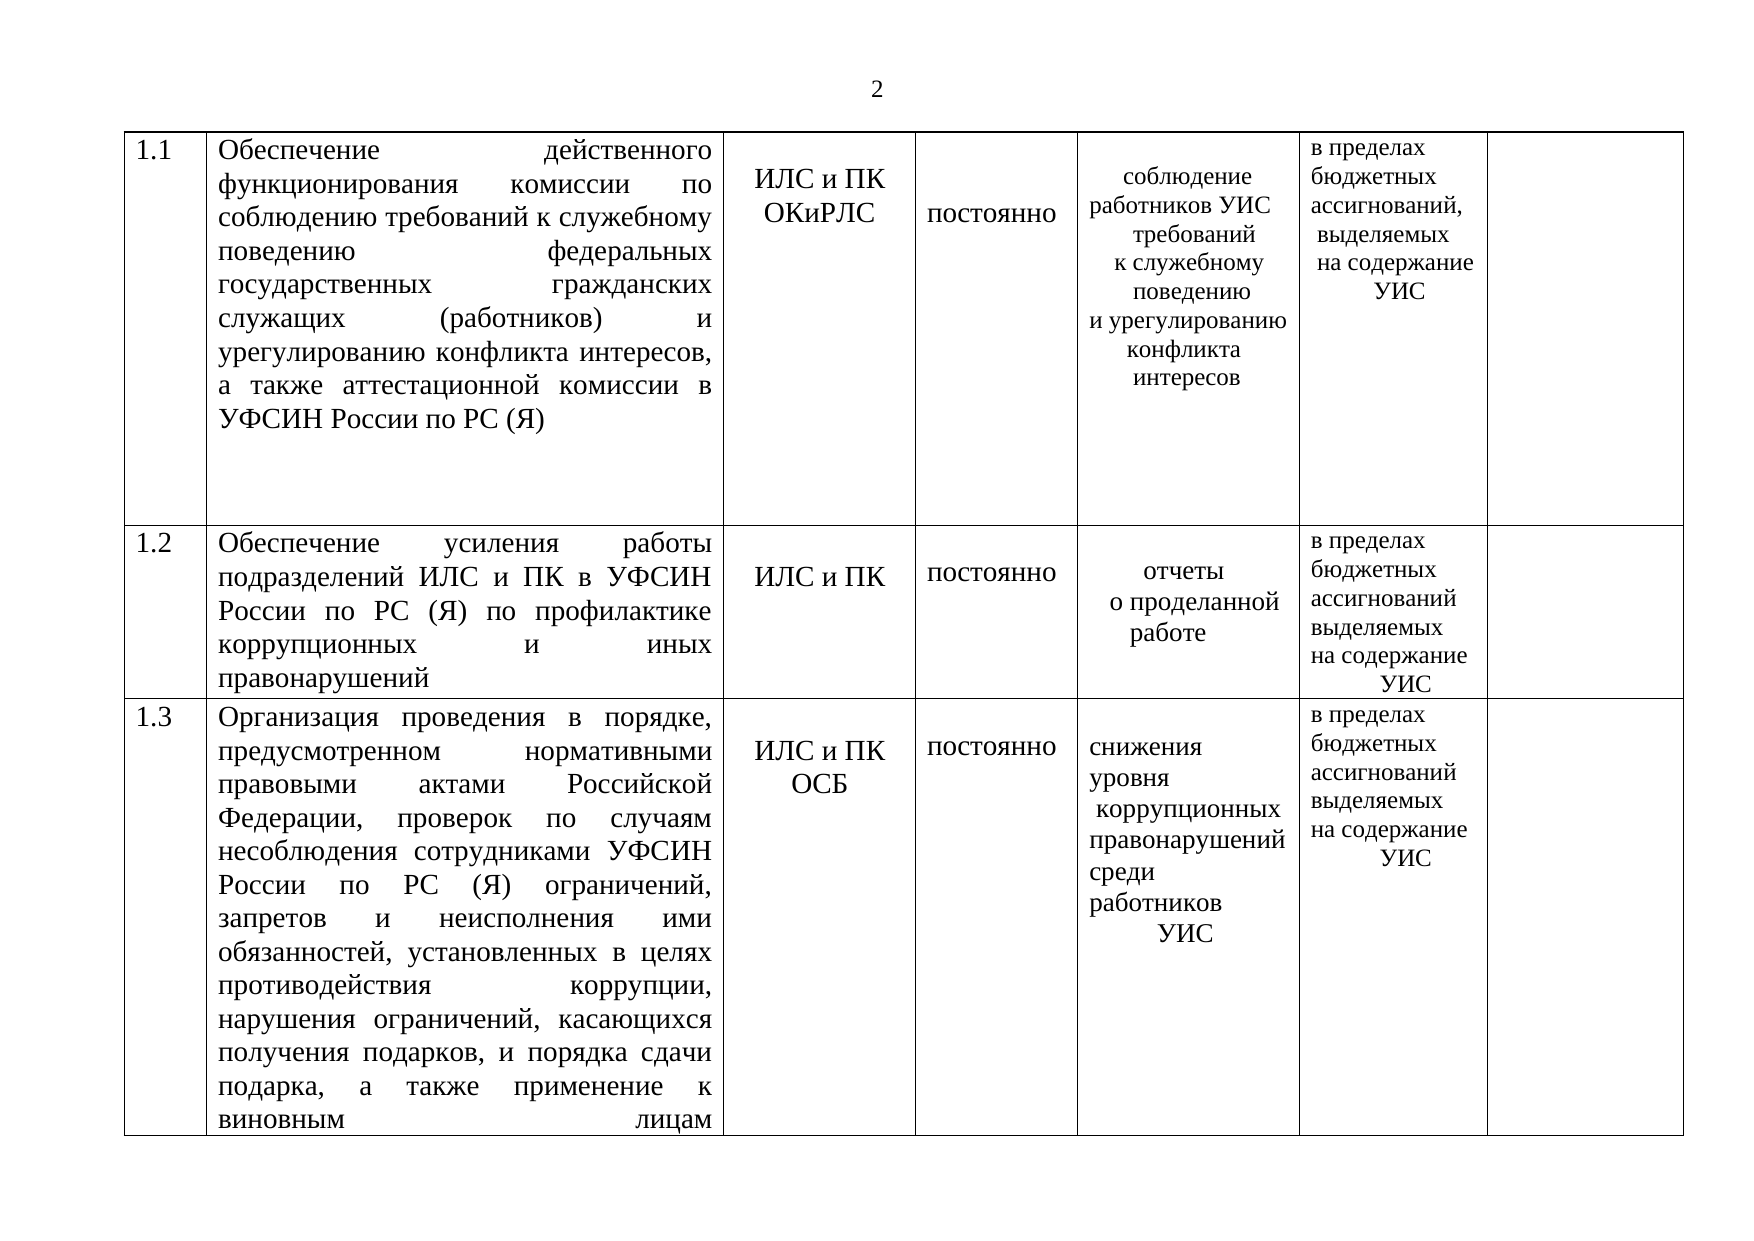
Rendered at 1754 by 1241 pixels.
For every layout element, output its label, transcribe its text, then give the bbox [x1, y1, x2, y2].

table_cell ИЛС и ПК [724, 526, 915, 698]
table_cell [1488, 699, 1683, 1135]
table_cell [1488, 526, 1683, 698]
table_cell ИЛС и ПК ОСБ [724, 699, 915, 1135]
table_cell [207, 699, 723, 1135]
table_cell Обеспечение усиления работы подразделений ИЛС и ПК в УФСИН России по РС (Я) по профилактике коррупционных и иных правонарушений [207, 526, 723, 698]
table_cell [1078, 699, 1299, 1135]
table_cell ИЛС и ПК ОКиРЛС [724, 133, 915, 524]
table_cell в пределах бюджетных ассигнований, выделяемых на содержание УИС [1300, 133, 1487, 524]
table_cell 1.3 [125, 699, 206, 1135]
table_cell постоянно [916, 133, 1077, 524]
table_cell постоянно [916, 526, 1077, 698]
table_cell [1300, 699, 1487, 1135]
table_cell [1488, 133, 1683, 524]
table_cell постоянно [916, 699, 1077, 1135]
table_cell соблюдение работников УИС требований к служебному поведению и урегулированию конфликта интересов [1078, 133, 1299, 524]
table_cell отчеты о проделанной работе [1078, 526, 1299, 698]
table_cell в пределах бюджетных ассигнований выделяемых на содержание УИС [1300, 526, 1487, 698]
table_cell Обеспечение действенного функционирования комиссии по соблюдению требований к служебному поведению федеральных государственных гражданских служащих (работников) и урегулированию конфликта интересов, а также аттестационной комиссии в УФСИН России по РС (Я) [207, 133, 723, 524]
table_cell 1.2 [125, 526, 206, 698]
table_cell 1.1 [125, 133, 206, 524]
